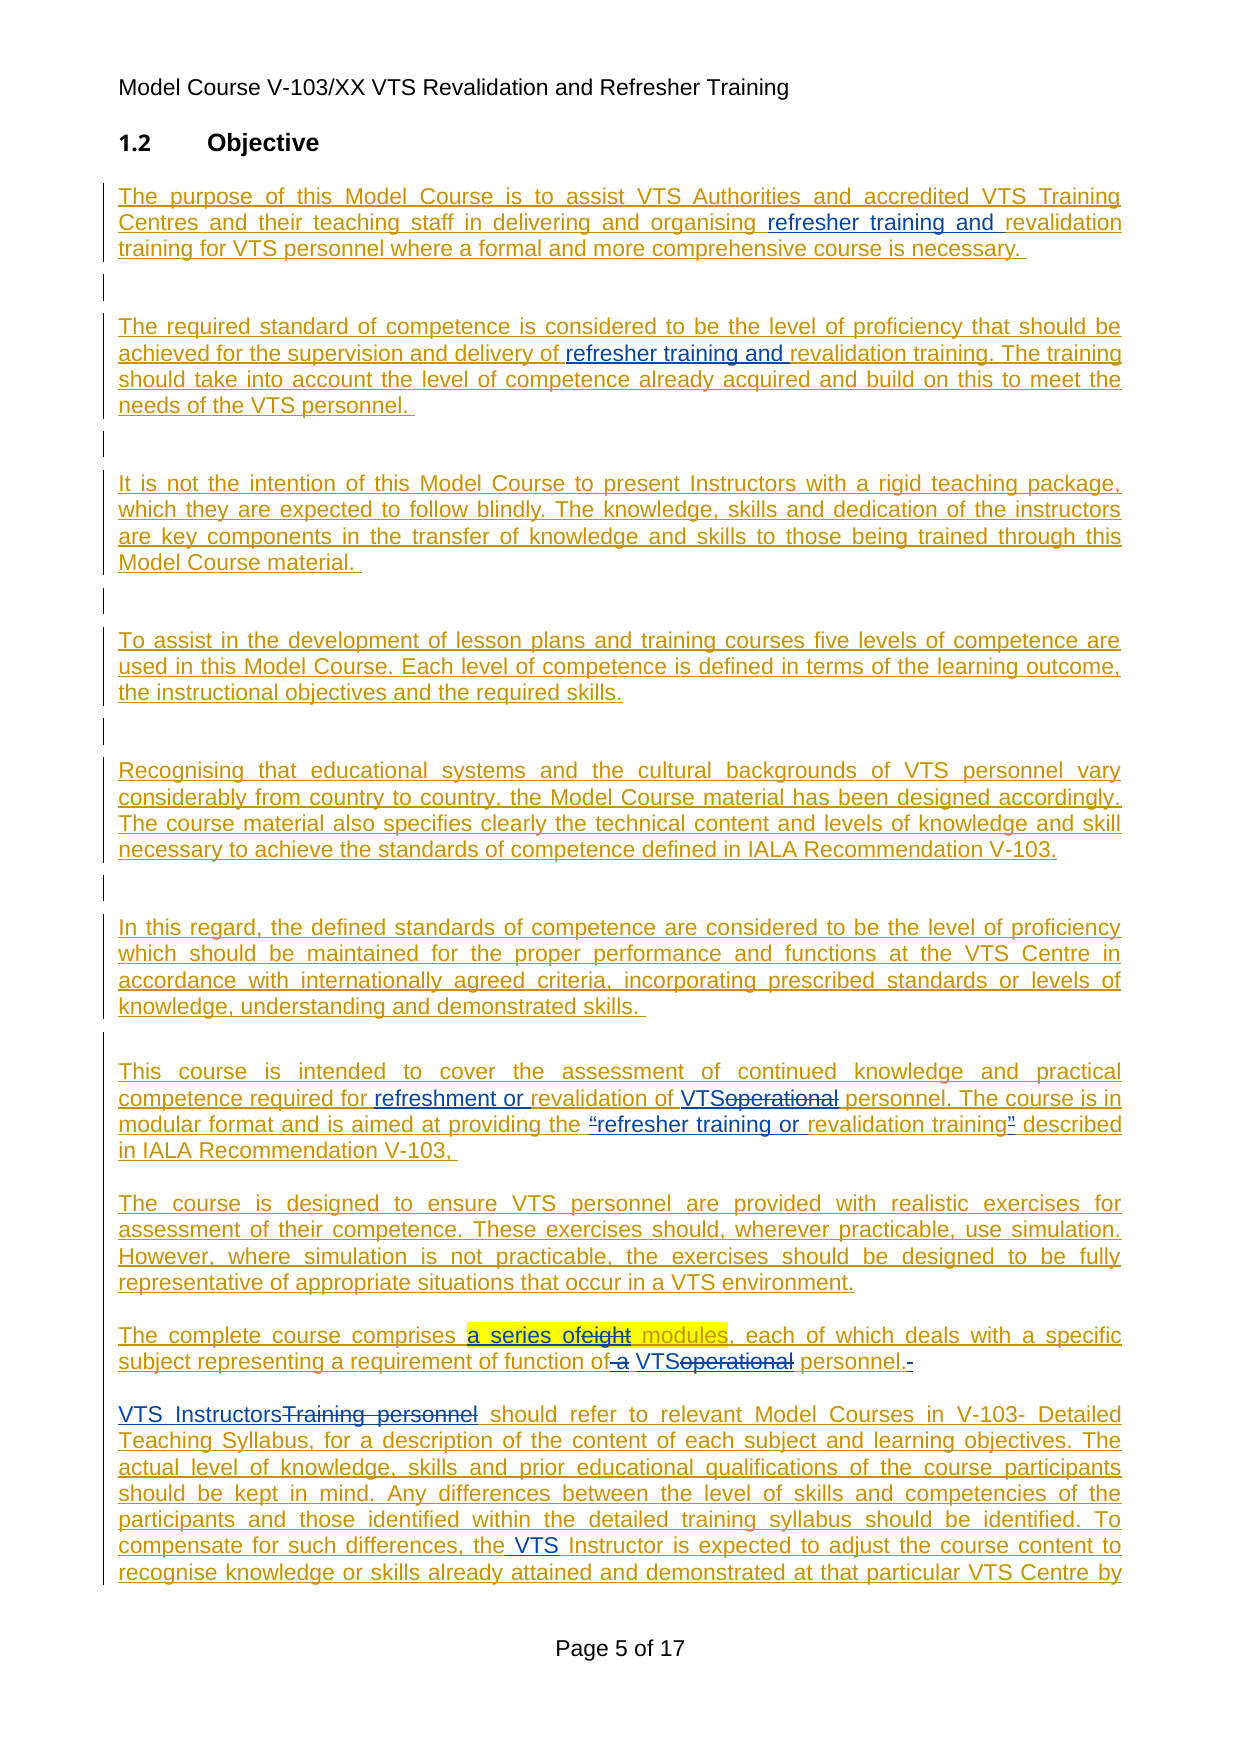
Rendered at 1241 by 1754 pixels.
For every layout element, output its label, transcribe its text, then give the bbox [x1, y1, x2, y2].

subtitle Objective [118, 126, 1122, 158]
